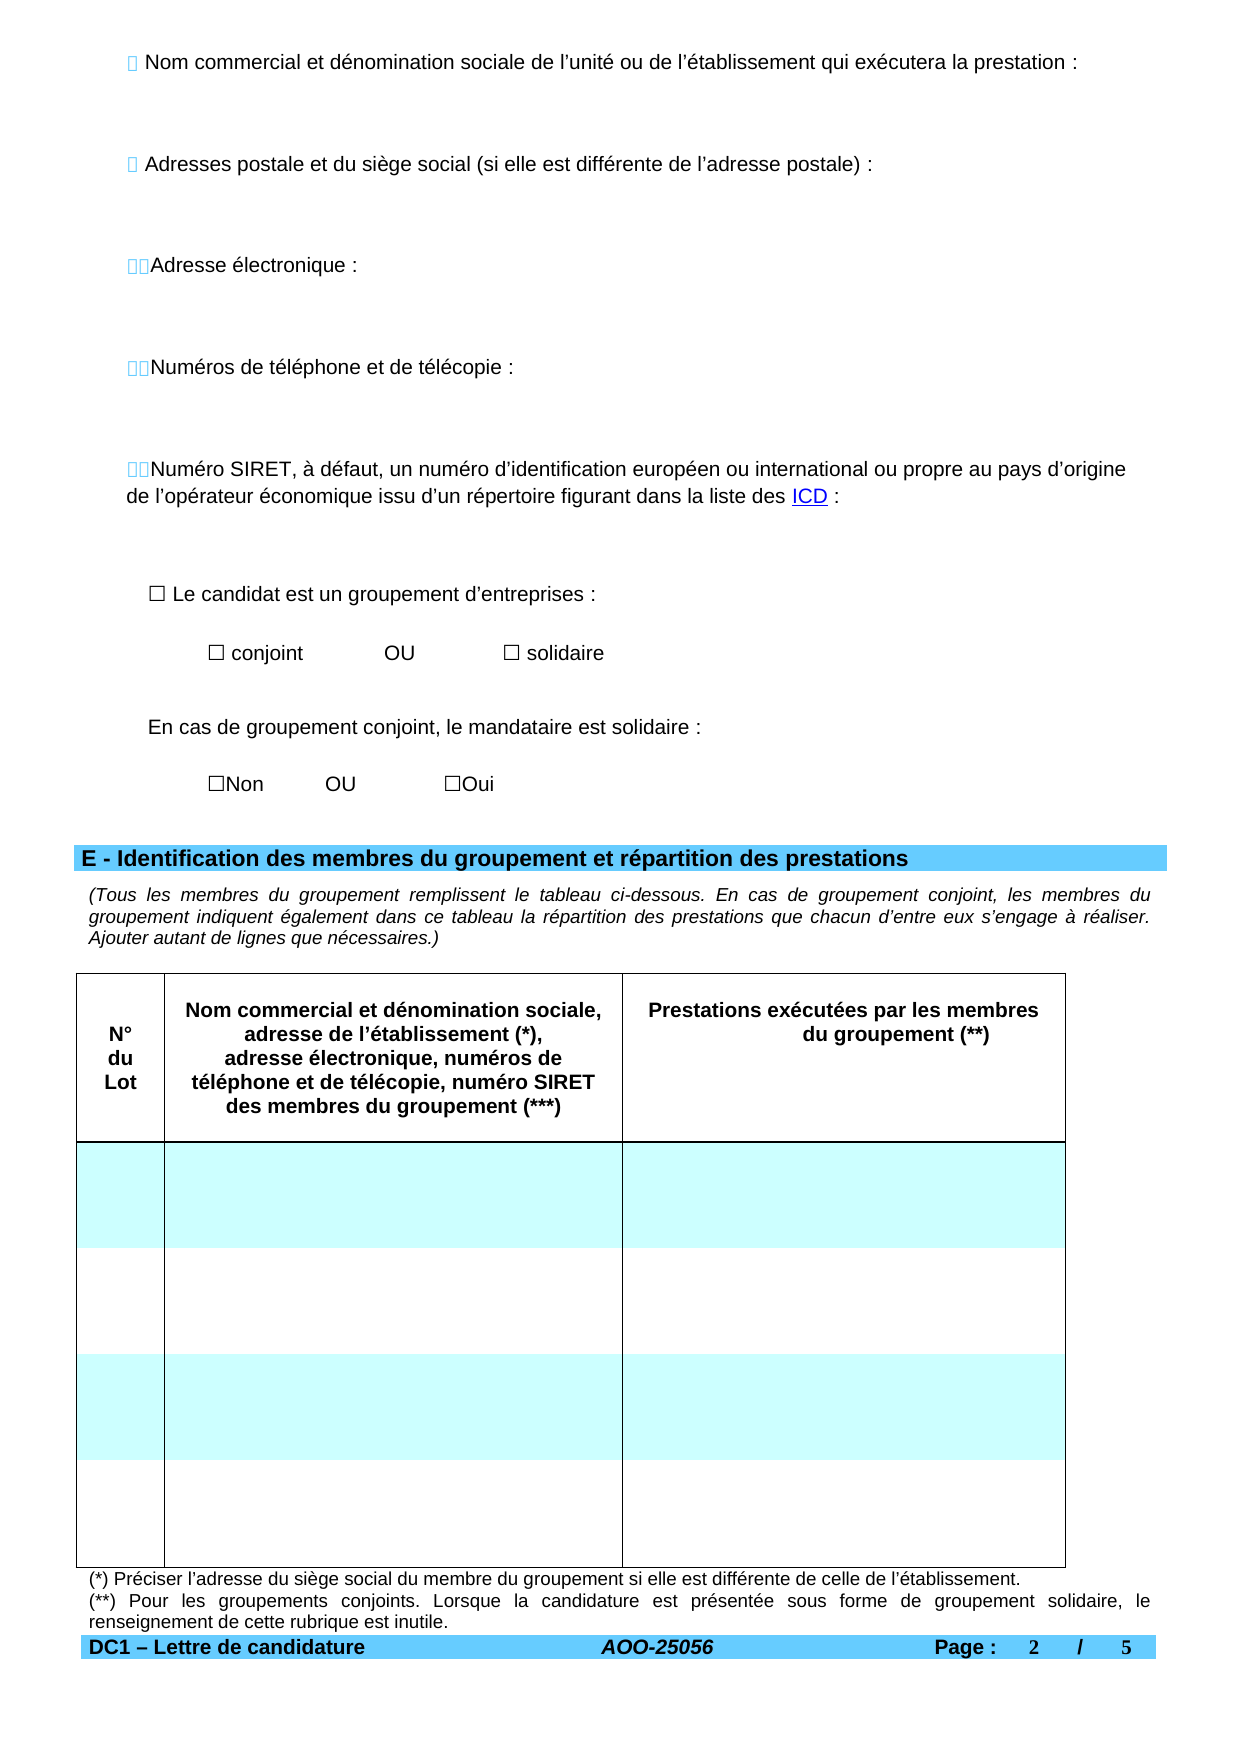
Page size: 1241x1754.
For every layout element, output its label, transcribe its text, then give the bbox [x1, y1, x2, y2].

table_cell [623, 1143, 1065, 1248]
table_header Nom commercial et dénomination sociale, adresse de l’établissement (*), adresse électronique, numéros de téléphone et de télécopie, numéro SIRET des membres du groupement (***) [165, 974, 622, 1141]
text (**) Pour les groupements conjoints. Lorsque la candidature est présentée sous forme de groupement solidaire, le renseignement de cette rubrique est inutile. [89, 1589, 1152, 1632]
table_cell [623, 1460, 1065, 1567]
table_cell [77, 1354, 164, 1460]
table_cell [77, 1143, 164, 1248]
text (Tous les membres du groupement remplissent le tableau ci-dessous. En cas de groupement conjoint, les membres du groupement indiquent également dans ce tableau la répartition des prestations que chacun d’entre eux s’engage à réaliser. Ajouter autant de lignes que nécessaires.) [89, 884, 1152, 949]
table_header E - Identification des membres du groupement et répartition des prestations [74, 845, 1167, 871]
table_cell [77, 1248, 164, 1354]
table_cell [165, 1354, 622, 1460]
table_cell [623, 1354, 1065, 1460]
table_cell [165, 1143, 622, 1248]
text  Adresses postale et du siège social (si elle est différente de l’adresse postale) : [126, 149, 1152, 179]
text Numéro SIRET, à défaut, un numéro d’identification européen ou international ou propre au pays d’origine de l’opérateur économique issu d’un répertoire figurant dans la liste des ICD : [126, 454, 1152, 508]
table_cell [623, 1248, 1065, 1354]
text (*) Préciser l’adresse du siège social du membre du groupement si elle est différente de celle de l’établissement. [89, 1568, 1152, 1589]
text conjoint OU solidaire [148, 638, 1152, 667]
text En cas de groupement conjoint, le mandataire est solidaire : [89, 714, 1152, 738]
table_cell [77, 1460, 164, 1567]
text Le candidat est un groupement d’entreprises : [89, 579, 1152, 608]
table_header N° du Lot [77, 974, 164, 1141]
table_header Prestations exécutées par les membres du groupement (**) [623, 974, 1065, 1141]
text  Nom commercial et dénomination sociale de l’unité ou de l’établissement qui exécutera la prestation : [126, 47, 1152, 77]
table_cell [165, 1460, 622, 1567]
table_cell [165, 1248, 622, 1354]
text Adresse électronique : [126, 251, 1152, 280]
text Numéros de téléphone et de télécopie : [126, 352, 1152, 382]
text Non OU Oui [148, 769, 1152, 797]
